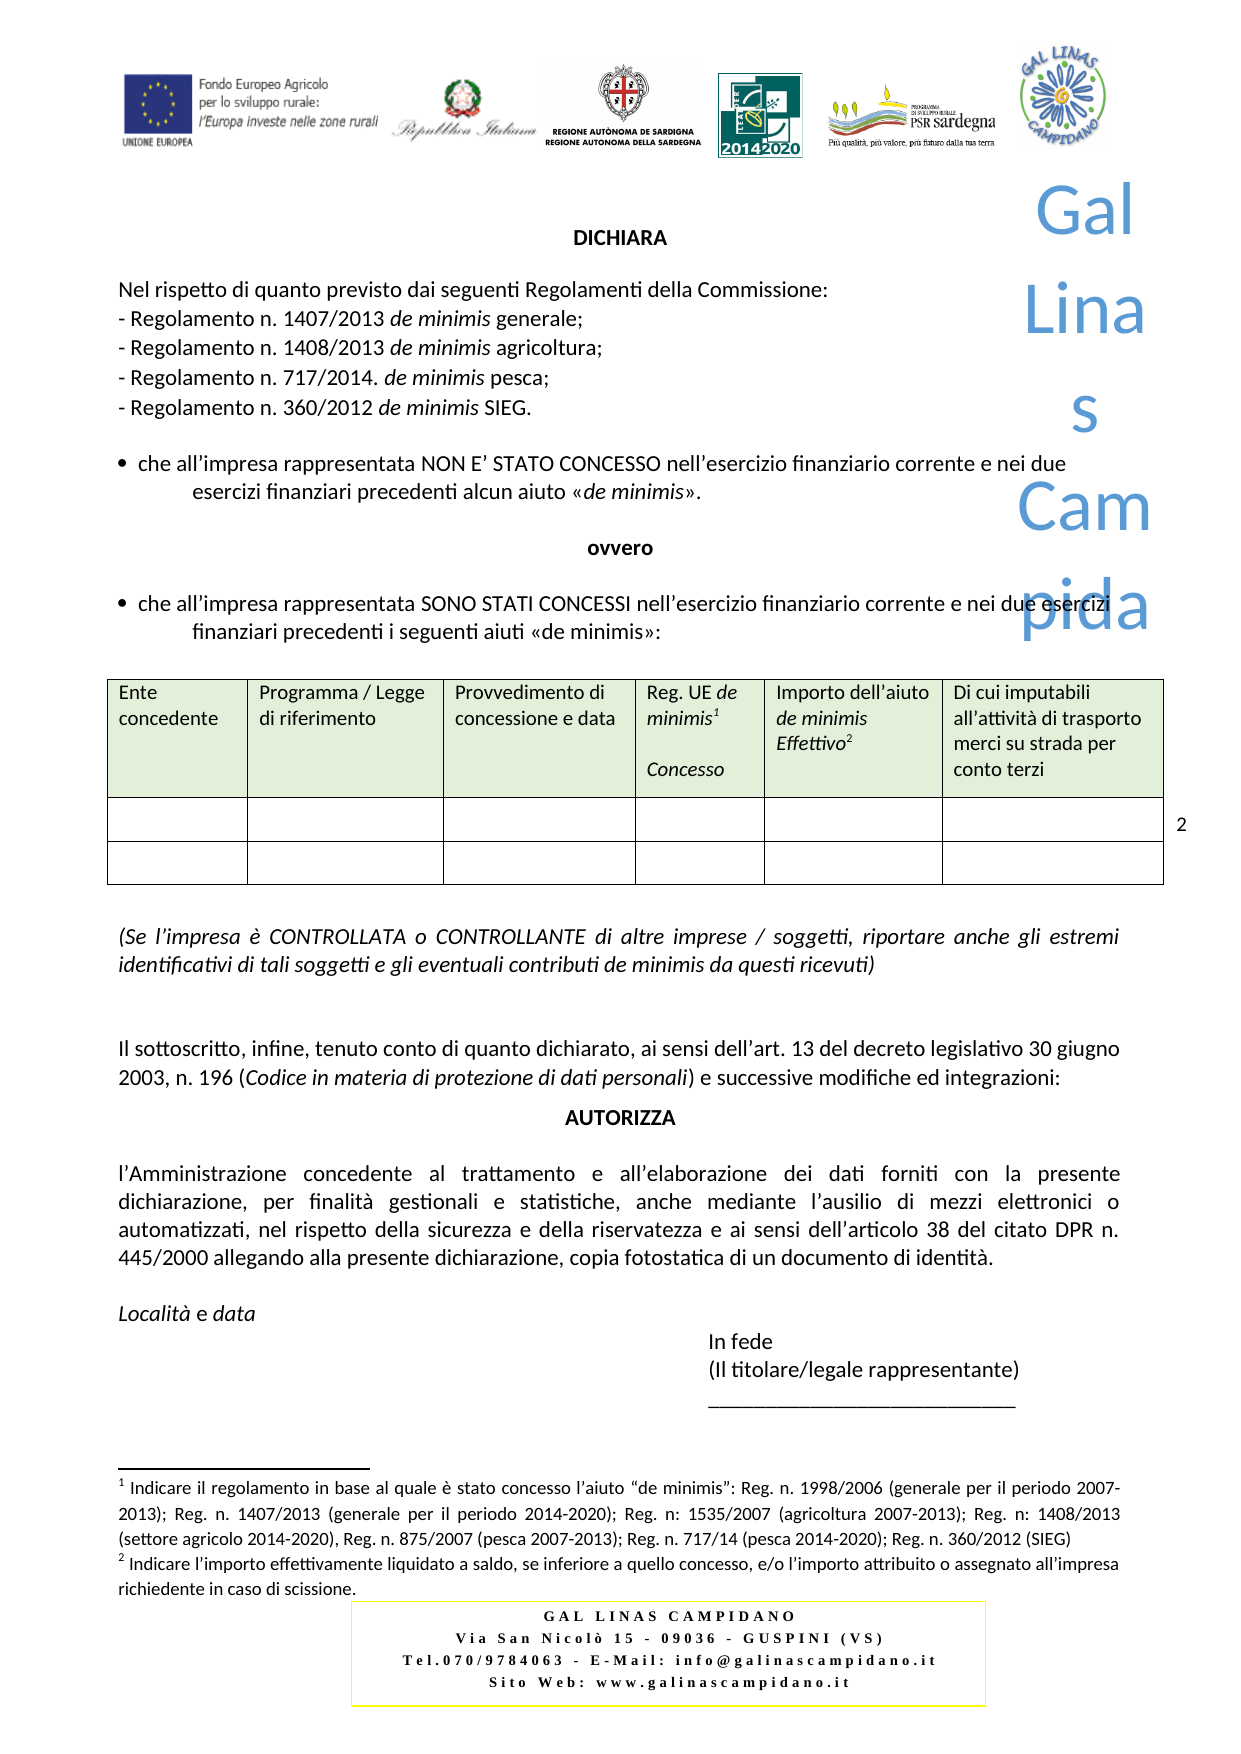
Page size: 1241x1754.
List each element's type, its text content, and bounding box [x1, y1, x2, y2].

table_header Importo dell’aiuto de minimis Effettivo [765, 680, 942, 797]
table_header Programma / Legge di riferimento [248, 680, 443, 797]
text che all’impresa rappresentata SONO STATI CONCESSI nell’esercizio finanziario corrente e nei due esercizi finanziari precedenti i seguenti aiuti «de minimis»: [118, 589, 1122, 646]
text - Regolamento n. 717/2014. de minimis pesca; [118, 363, 1122, 391]
table_header Provvedimento di concessione e data [444, 680, 635, 797]
table_cell [765, 842, 942, 884]
table_cell [444, 798, 635, 841]
table_header Reg. UE de minimis Concesso [636, 680, 764, 797]
text - Regolamento n. 1408/2013 de minimis agricoltura; [118, 333, 1122, 362]
table_cell [108, 842, 247, 884]
text ovvero [118, 533, 1122, 561]
text DICHIARA [118, 223, 1122, 251]
table_header Di cui imputabili all’attività di trasporto merci su strada per conto terzi [943, 680, 1163, 797]
text (Il titolare/legale rappresentante) [708, 1355, 1122, 1383]
text (Se l’impresa è CONTROLLATA o CONTROLLANTE di altre imprese / soggetti, riportare anche gli estremi identificativi di tali soggetti e gli eventuali contributi de minimis da questi ricevuti) [118, 922, 1122, 978]
text Località e data [118, 1299, 1122, 1327]
table_header Ente concedente [108, 680, 247, 797]
picture [718, 73, 803, 158]
text che all’impresa rappresentata NON E’ STATO CONCESSO nell’esercizio finanziario corrente e nei due esercizi finanziari precedenti alcun aiuto «de minimis». [118, 449, 1122, 505]
table_cell [108, 798, 247, 841]
table_cell [765, 798, 942, 841]
table_cell [248, 842, 443, 884]
picture [387, 61, 702, 148]
table_cell [636, 842, 764, 884]
text l’Amministrazione concedente al trattamento e all’elaborazione dei dati forniti con la presente dichiarazione, per finalità gestionali e statistiche, anche mediante l’ausilio di mezzi elettronici o automatizzati, nel rispetto della sicurezza e della riservatezza e ai sensi dell’articolo 38 del citato DPR n. 445/2000 allegando alla presente dichiarazione, copia fotostatica di un documento di identità. [118, 1159, 1122, 1271]
picture [828, 84, 996, 148]
text ___________________________ [708, 1383, 1122, 1411]
picture [118, 73, 384, 149]
table_cell [248, 798, 443, 841]
table_cell [943, 842, 1163, 884]
picture [1019, 43, 1107, 149]
text In fede [708, 1327, 1122, 1355]
table_cell [636, 798, 764, 841]
table_cell [943, 798, 1163, 841]
text - Regolamento n. 1407/2013 de minimis generale; [118, 304, 1122, 332]
text AUTORIZZA [118, 1103, 1122, 1131]
text Nel rispetto di quanto previsto dai seguenti Regolamenti della Commissione: [118, 276, 1122, 304]
text - Regolamento n. 360/2012 de minimis SIEG. [118, 393, 1122, 421]
text Il sottoscritto, infine, tenuto conto di quanto dichiarato, ai sensi dell’art. 13 del decreto legislativo 30 giugno 2003, n. 196 (Codice in materia di protezione di dati personali) e successive modifiche ed integrazioni: [118, 1034, 1122, 1091]
table_cell [444, 842, 635, 884]
